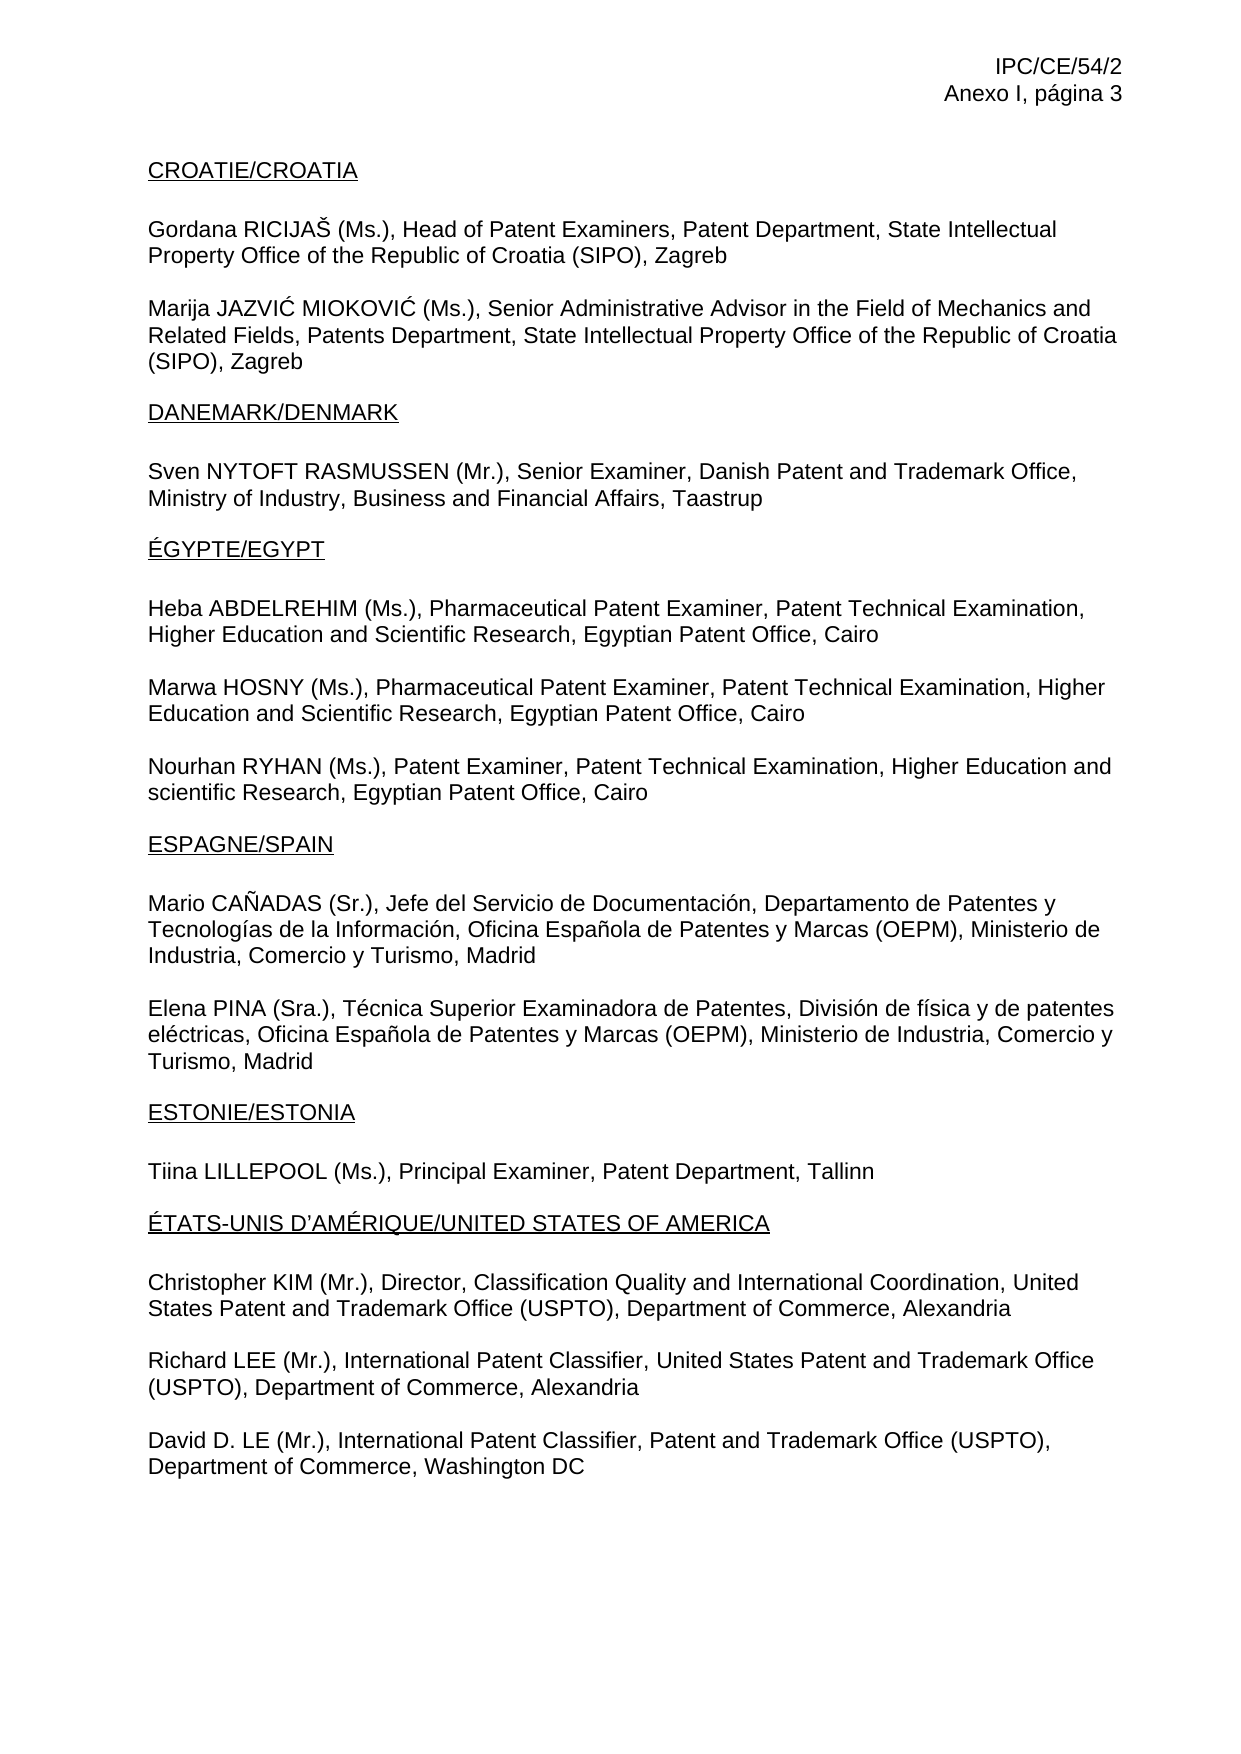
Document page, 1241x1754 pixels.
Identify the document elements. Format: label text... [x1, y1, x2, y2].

text Mario CAÑADAS (Sr.), Jefe del Servicio de Documentación, Departamento de Patentes y Tecnologías de la Información, Oficina Española de Patentes y Marcas (OEPM), Ministerio de Industria, Comercio y Turismo, Madrid [148, 890, 1122, 969]
text David D. LE (Mr.), International Patent Classifier, Patent and Trademark Office (USPTO), Department of Commerce, Washington DC [148, 1427, 1122, 1479]
subtitle ÉGYPTE/EGYPT [148, 536, 1122, 562]
subtitle ÉTATS-UNIS D’AMÉRIQUE/UNITED STATES OF AMERICA [148, 1209, 1122, 1236]
text Marija JAZVIĆ MIOKOVIĆ (Ms.), Senior Administrative Advisor in the Field of Mechanics and Related Fields, Patents Department, State Intellectual Property Office of the Republic of Croatia (SIPO), Zagreb [148, 295, 1122, 374]
text Elena PINA (Sra.), Técnica Superior Examinadora de Patentes, División de física y de patentes eléctricas, Oficina Española de Patentes y Marcas (OEPM), Ministerio de Industria, Comercio y Turismo, Madrid [148, 995, 1122, 1074]
text Tiina LILLEPOOL (Ms.), Principal Examiner, Patent Department, Tallinn [148, 1158, 1122, 1184]
text Nourhan RYHAN (Ms.), Patent Examiner, Patent Technical Examination, Higher Education and scientific Research, Egyptian Patent Office, Cairo [148, 753, 1122, 806]
subtitle DANEMARK/DENMARK [148, 399, 1122, 426]
text Heba ABDELREHIM (Ms.), Pharmaceutical Patent Examiner, Patent Technical Examination, Higher Education and Scientific Research, Egyptian Patent Office, Cairo [148, 595, 1122, 648]
text Richard LEE (Mr.), International Patent Classifier, United States Patent and Trademark Office (USPTO), Department of Commerce, Alexandria [148, 1347, 1122, 1400]
subtitle CROATIE/CROATIA [148, 157, 1122, 183]
text Gordana RICIJAŠ (Ms.), Head of Patent Examiners, Patent Department, State Intellectual Property Office of the Republic of Croatia (SIPO), Zagreb [148, 216, 1122, 269]
subtitle ESTONIE/ESTONIA [148, 1099, 1122, 1126]
subtitle ESPAGNE/SPAIN [148, 831, 1122, 857]
text Christopher KIM (Mr.), Director, Classification Quality and International Coordination, United States Patent and Trademark Office (USPTO), Department of Commerce, Alexandria [148, 1268, 1122, 1321]
text Marwa HOSNY (Ms.), Pharmaceutical Patent Examiner, Patent Technical Examination, Higher Education and Scientific Research, Egyptian Patent Office, Cairo [148, 674, 1122, 727]
text Sven NYTOFT RASMUSSEN (Mr.), Senior Examiner, Danish Patent and Trademark Office, Ministry of Industry, Business and Financial Affairs, Taastrup [148, 458, 1122, 511]
